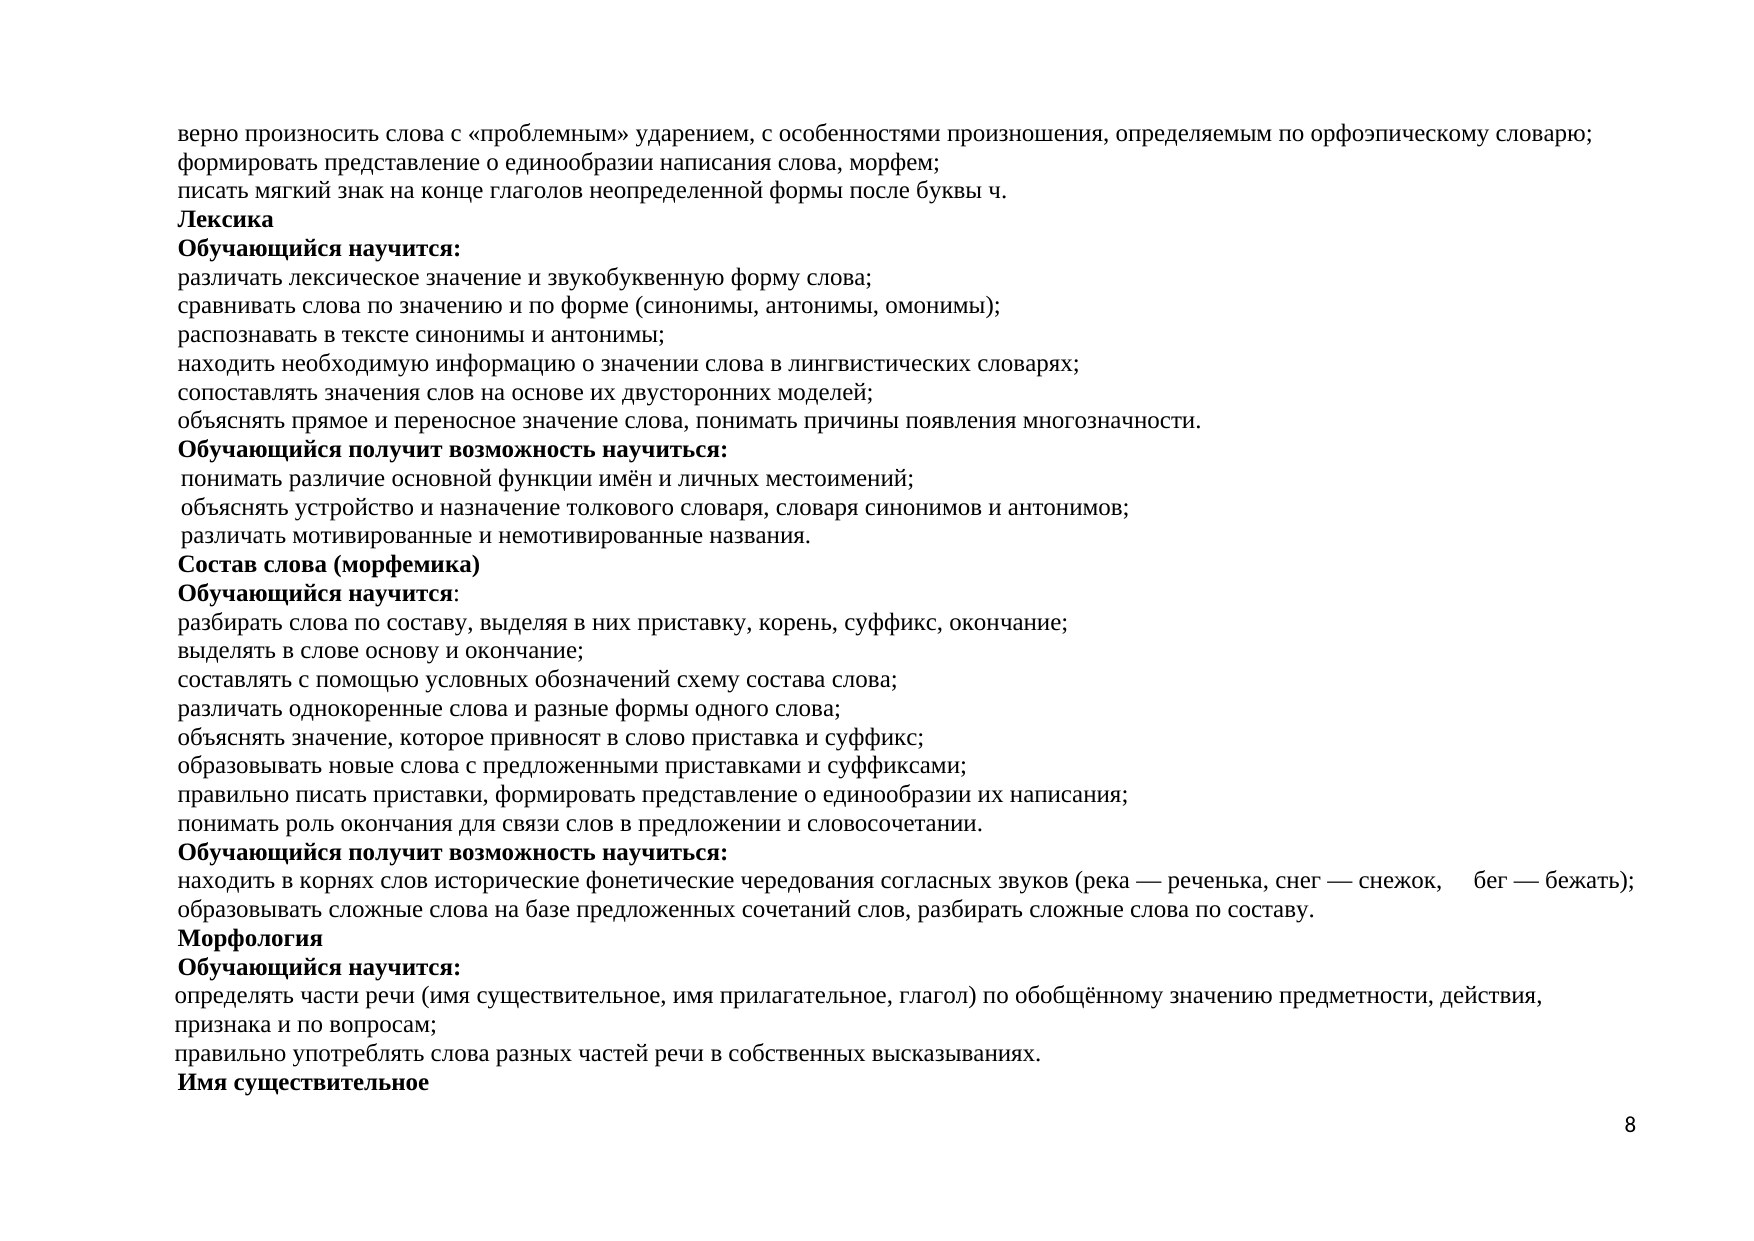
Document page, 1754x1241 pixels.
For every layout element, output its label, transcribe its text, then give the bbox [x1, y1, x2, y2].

text объяснять значение, которое привносят в слово приставка и суффикс; [177, 722, 1636, 751]
text верно произносить слова с «проблемным» ударением, с особенностями произношения, определяемым по орфоэпическому словарю; [177, 118, 1636, 147]
text распознавать в тексте синонимы и антонимы; [177, 319, 1636, 348]
text находить в корнях слов исторические фонетические чередования согласных звуков (река — реченька, снег — снежок, бег — бежать); [177, 866, 1636, 894]
text писать мягкий знак на конце глаголов неопределенной формы после буквы ч. [177, 176, 1636, 204]
text находить необходимую информацию о значении слова в лингвистических словарях; [177, 348, 1636, 377]
text различать мотивированные и немотивированные названия. [156, 521, 1636, 549]
text Обучающийся научится: [118, 952, 1636, 981]
text различать однокоренные слова и разные формы одного слова; [177, 693, 1636, 722]
text определять части речи (имя существительное, имя прилагательное, глагол) по обобщённому значению предметности, действия, [156, 981, 1636, 1009]
text различать лексическое значение и звукобуквенную форму слова; [177, 262, 1636, 291]
text Обучающийся получит возможность научиться: [118, 837, 1636, 866]
text образовывать сложные слова на базе предложенных сочетаний слов, разбирать сложные слова по составу. [177, 894, 1636, 923]
text Обучающийся научится: [118, 233, 1636, 262]
text объяснять устройство и назначение толкового словаря, словаря синонимов и антонимов; [156, 492, 1636, 521]
text Морфология [118, 923, 1636, 952]
text Обучающийся научится: [118, 578, 1636, 607]
text выделять в слове основу и окончание; [177, 636, 1636, 664]
text образовывать новые слова с предложенными приставками и суффиксами; [177, 751, 1636, 779]
text составлять с помощью условных обозначений схему состава слова; [177, 664, 1636, 693]
text сравнивать слова по значению и по форме (синонимы, антонимы, омонимы); [177, 291, 1636, 319]
text правильно писать приставки, формировать представление о единообразии их написания; [177, 779, 1636, 808]
text признака и по вопросам; [156, 1009, 1636, 1038]
text объяснять прямое и переносное значение слова, понимать причины появления многозначности. [177, 406, 1636, 434]
text Состав слова (морфемика) [118, 549, 1636, 578]
text понимать различие основной функции имён и личных местоимений; [156, 463, 1636, 492]
text Обучающийся получит возможность научиться: [118, 434, 1636, 463]
text Имя существительное [118, 1067, 1636, 1096]
text разбирать слова по составу, выделяя в них приставку, корень, суффикс, окончание; [177, 607, 1636, 636]
text Лексика [118, 204, 1636, 233]
text формировать представление о единообразии написания слова, морфем; [177, 147, 1636, 176]
text правильно употреблять слова разных частей речи в собственных высказываниях. [118, 1038, 1636, 1067]
text понимать роль окончания для связи слов в предложении и словосочетании. [177, 808, 1636, 837]
text сопоставлять значения слов на основе их двусторонних моделей; [177, 377, 1636, 406]
